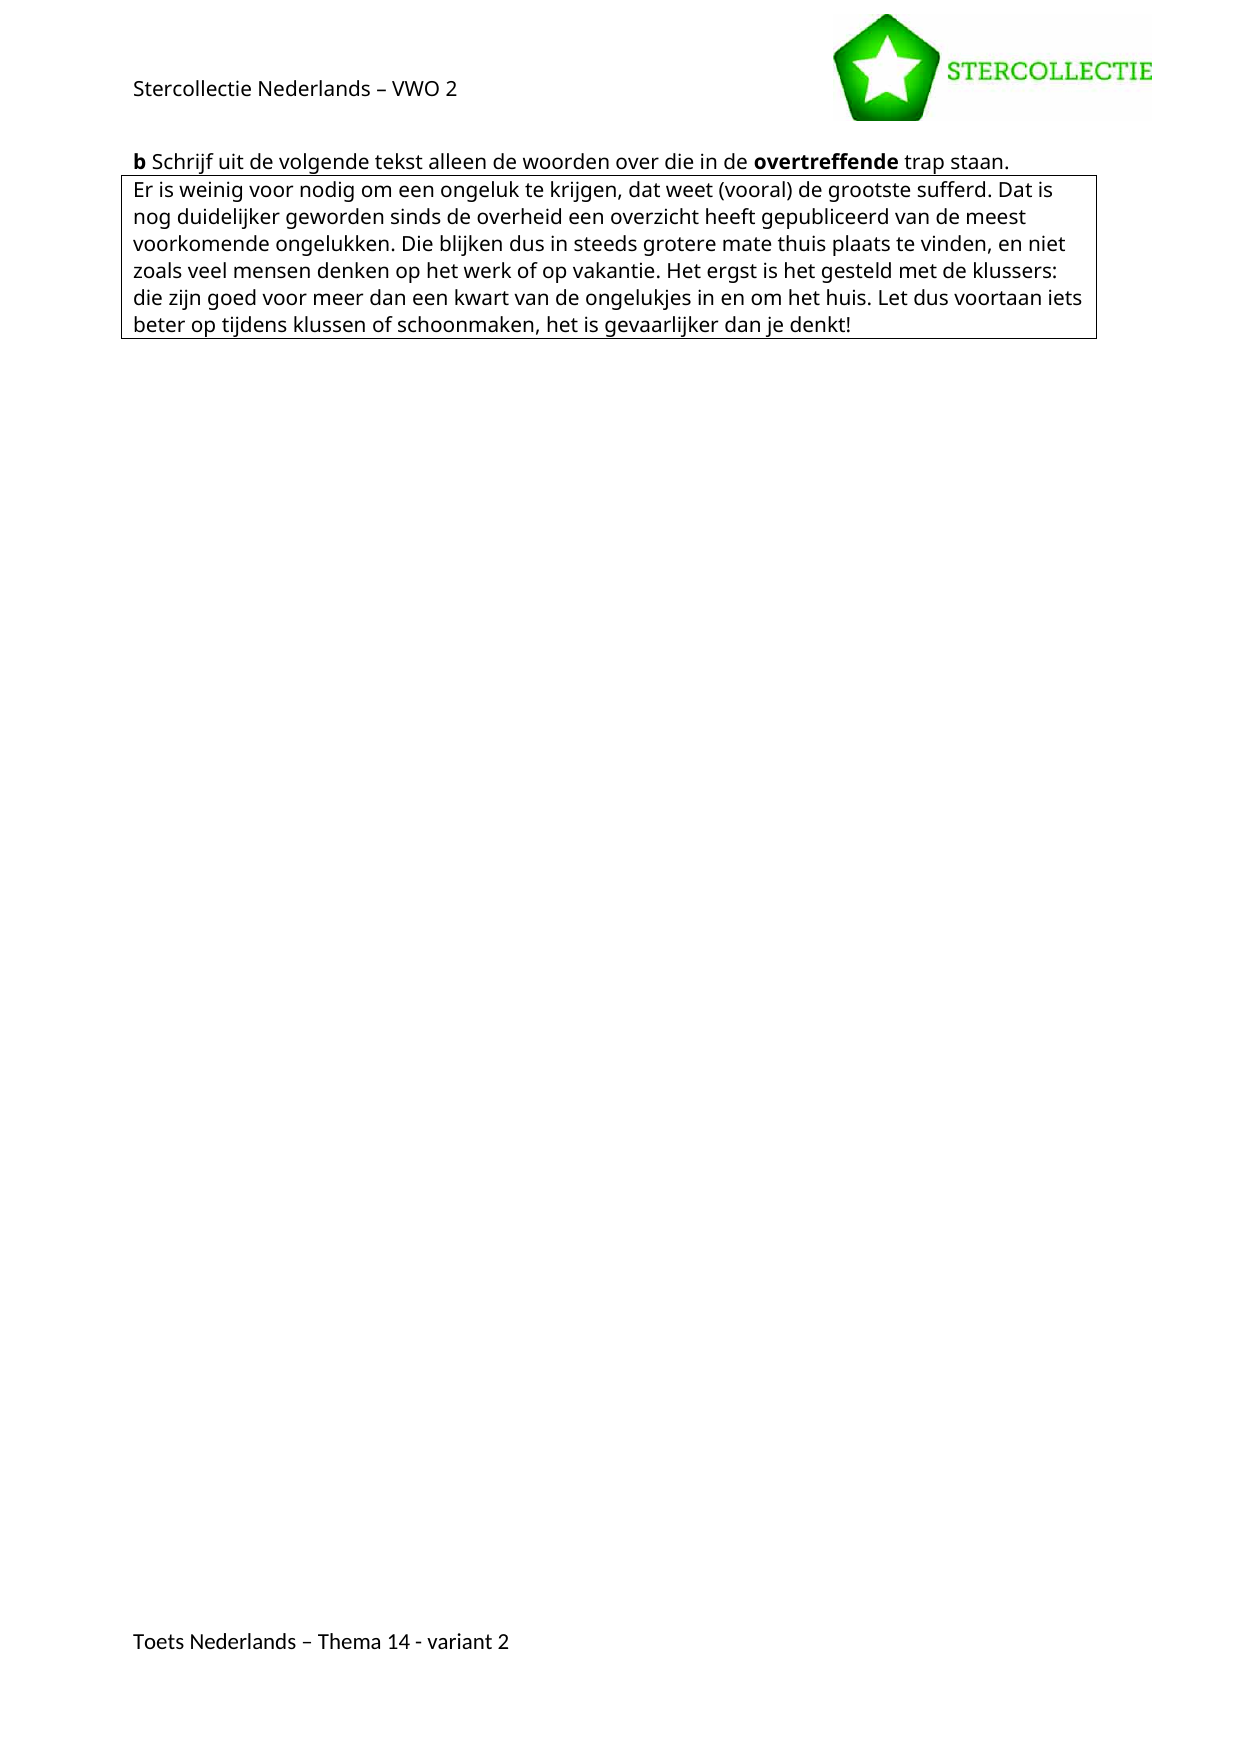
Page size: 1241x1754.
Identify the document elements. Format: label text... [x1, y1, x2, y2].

picture [833, 14, 1152, 121]
table_header Er is weinig voor nodig om een ongeluk te krijgen, dat weet (vooral) de grootste sufferd. Dat is nog duidelijker geworden sinds de overheid een overzicht heeft gepubliceerd van de meest voorkomende ongelukken. Die blijken dus in steeds grotere mate thuis plaats te vinden, en niet zoals veel mensen denken op het werk of op vakantie. Het ergst is het gesteld met de klussers: die zijn goed voor meer dan een kwart van de ongelukjes in en om het huis. Let dus voortaan iets beter op tijdens klussen of schoonmaken, het is gevaarlijker dan je denkt! [122, 176, 1096, 338]
text b Schrijf uit de volgende tekst alleen de woorden over die in de overtreffende trap staan. [133, 148, 1093, 175]
